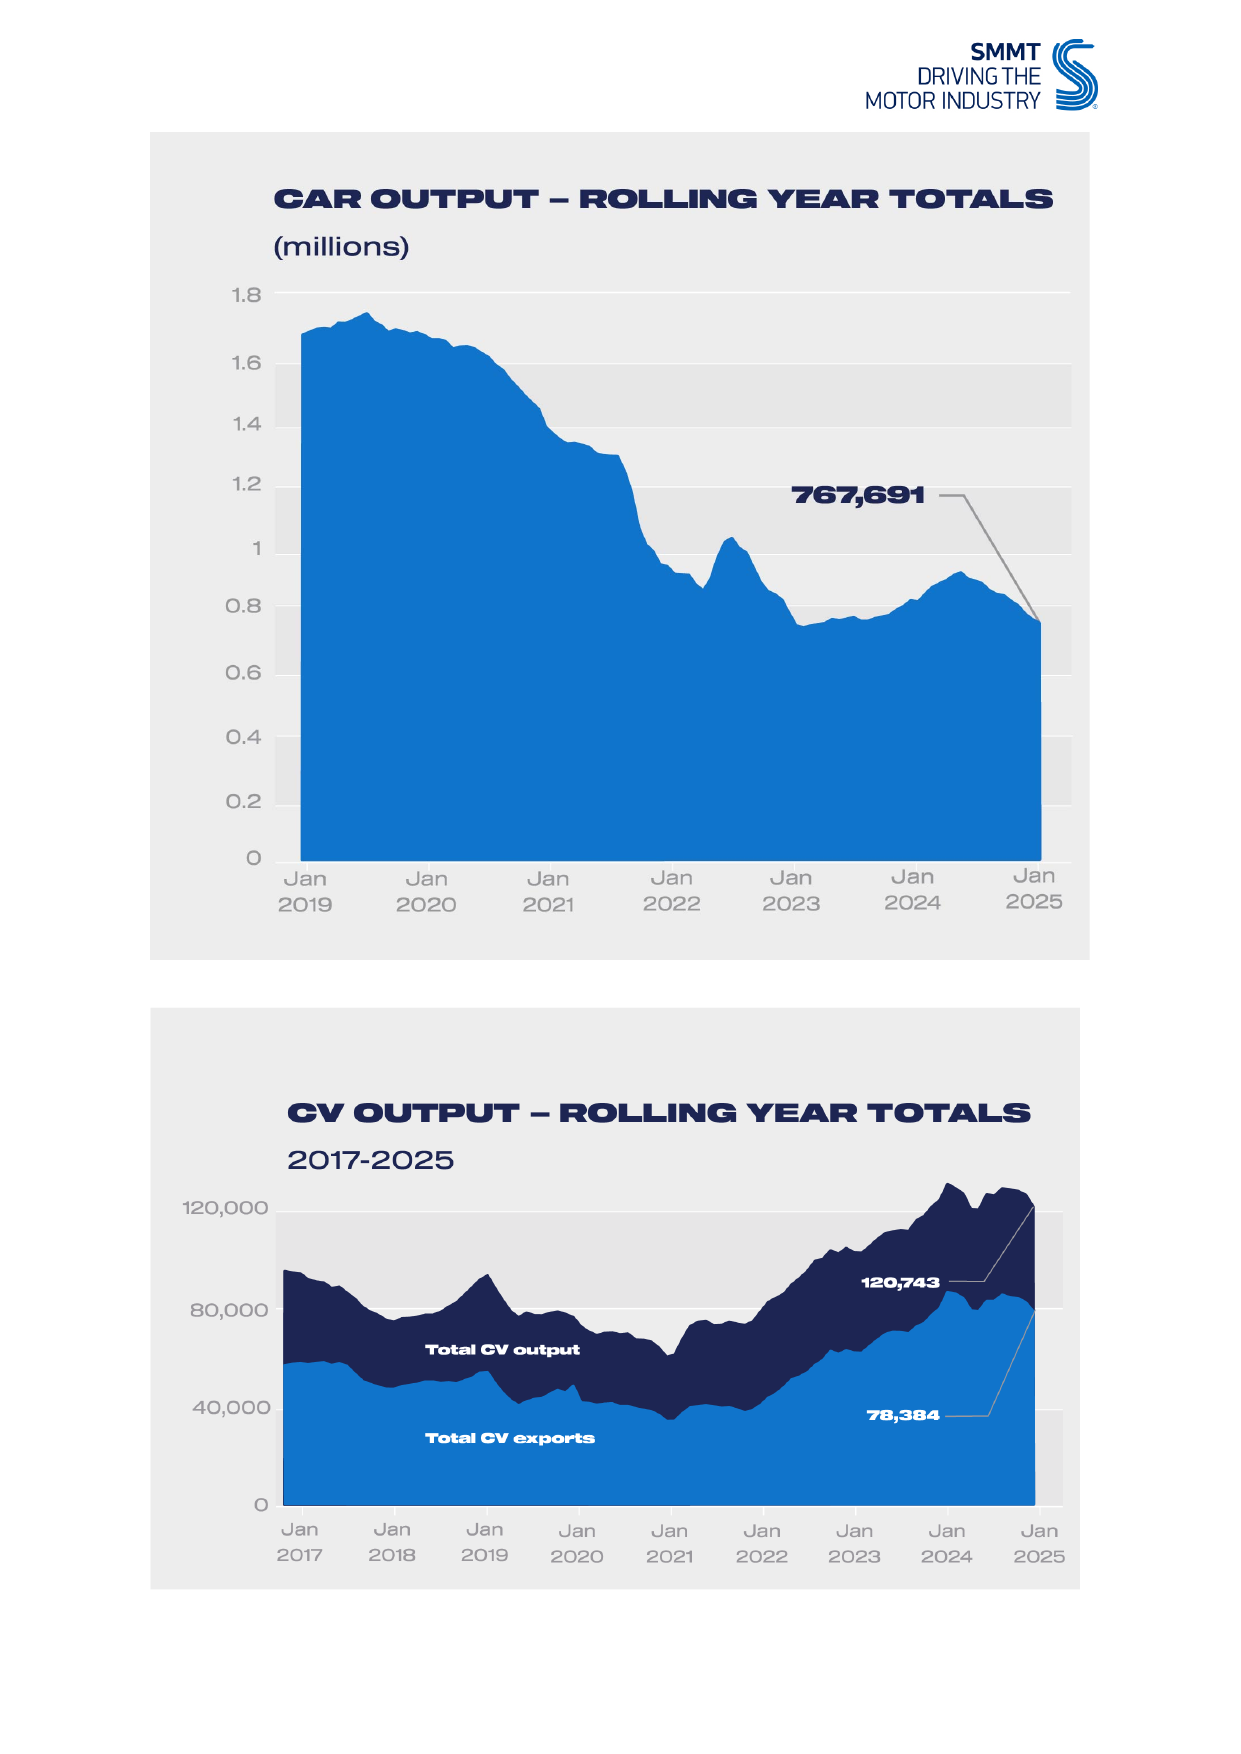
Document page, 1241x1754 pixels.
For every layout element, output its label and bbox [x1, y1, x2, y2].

picture [150, 132, 1090, 960]
picture [848, 22, 1118, 127]
picture [150, 1007, 1089, 1596]
